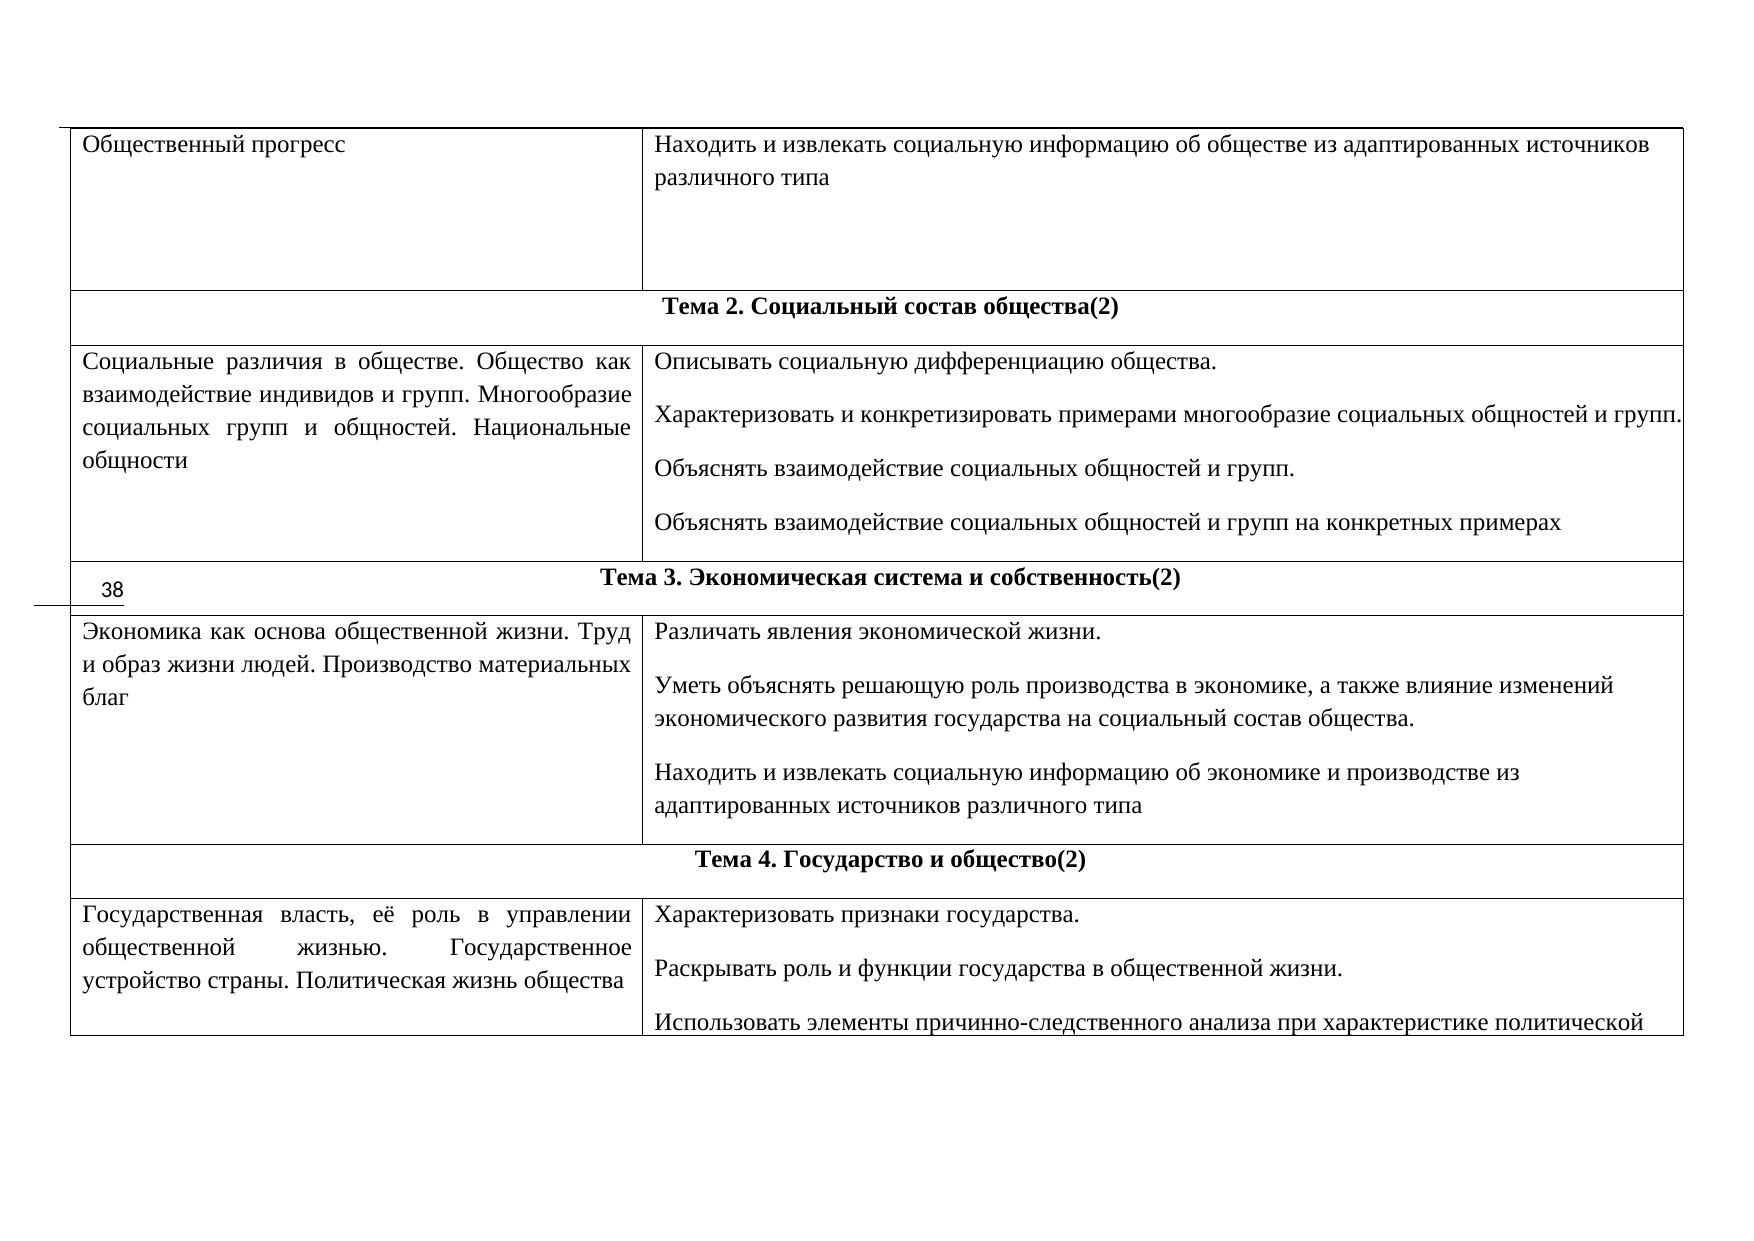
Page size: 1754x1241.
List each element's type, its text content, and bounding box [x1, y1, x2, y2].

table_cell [71, 129, 642, 290]
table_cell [643, 899, 1683, 1035]
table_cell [59, 128, 70, 1036]
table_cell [71, 899, 642, 1035]
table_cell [643, 129, 1683, 290]
